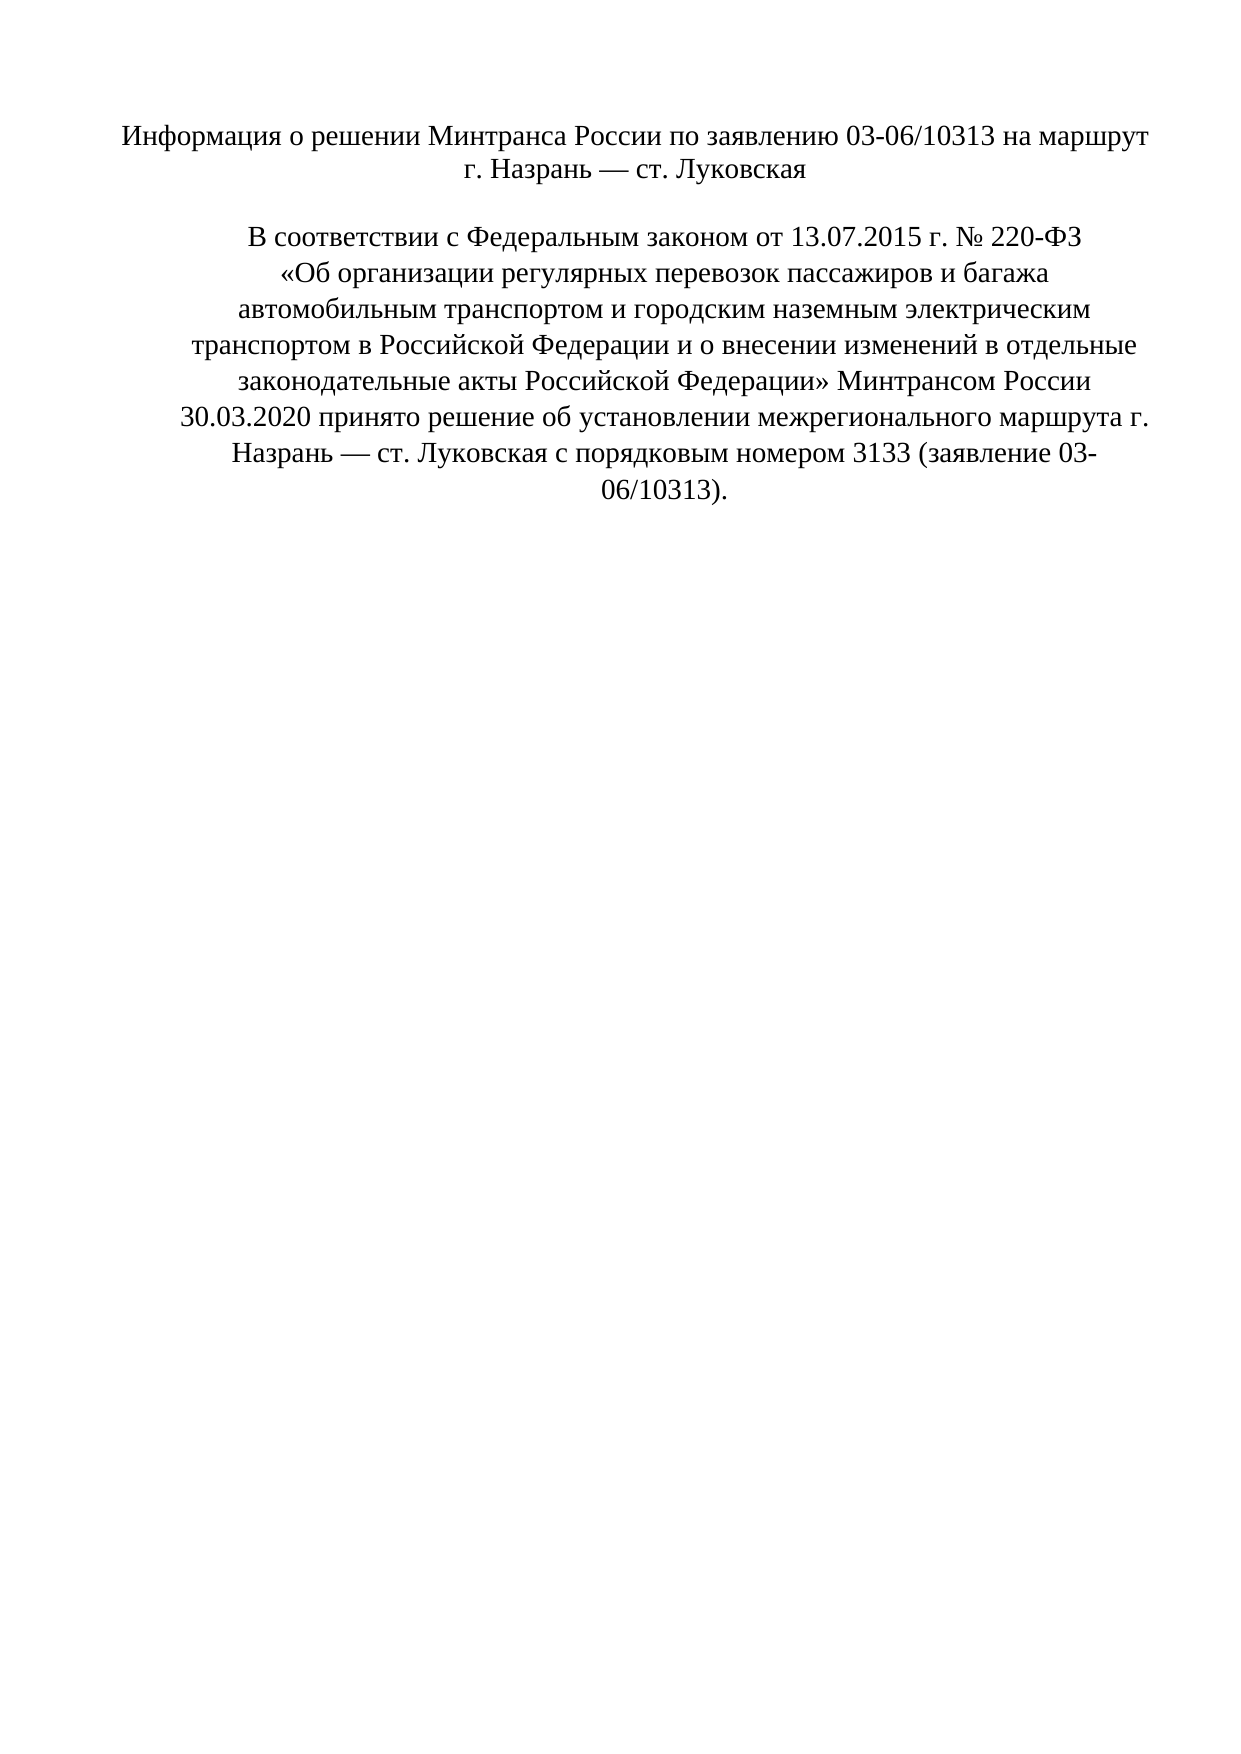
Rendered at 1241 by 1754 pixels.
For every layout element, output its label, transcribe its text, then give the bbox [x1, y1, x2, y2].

text В соответствии с Федеральным законом от 13.07.2015 г. № 220-ФЗ «Об организации регулярных перевозок пассажиров и багажа автомобильным транспортом и городским наземным электрическим транспортом в Российской Федерации и о внесении изменений в отдельные законодательные акты Российской Федерации» Минтрансом России 30.03.2020 принято решение об установлении межрегионального маршрута г. Назрань — ст. Луковская с порядковым номером 3133 (заявление 03-06/10313). [177, 219, 1152, 505]
text Информация о решении Минтранса России по заявлению 03-06/10313 на маршрут г. Назрань — ст. Луковская [118, 118, 1152, 185]
